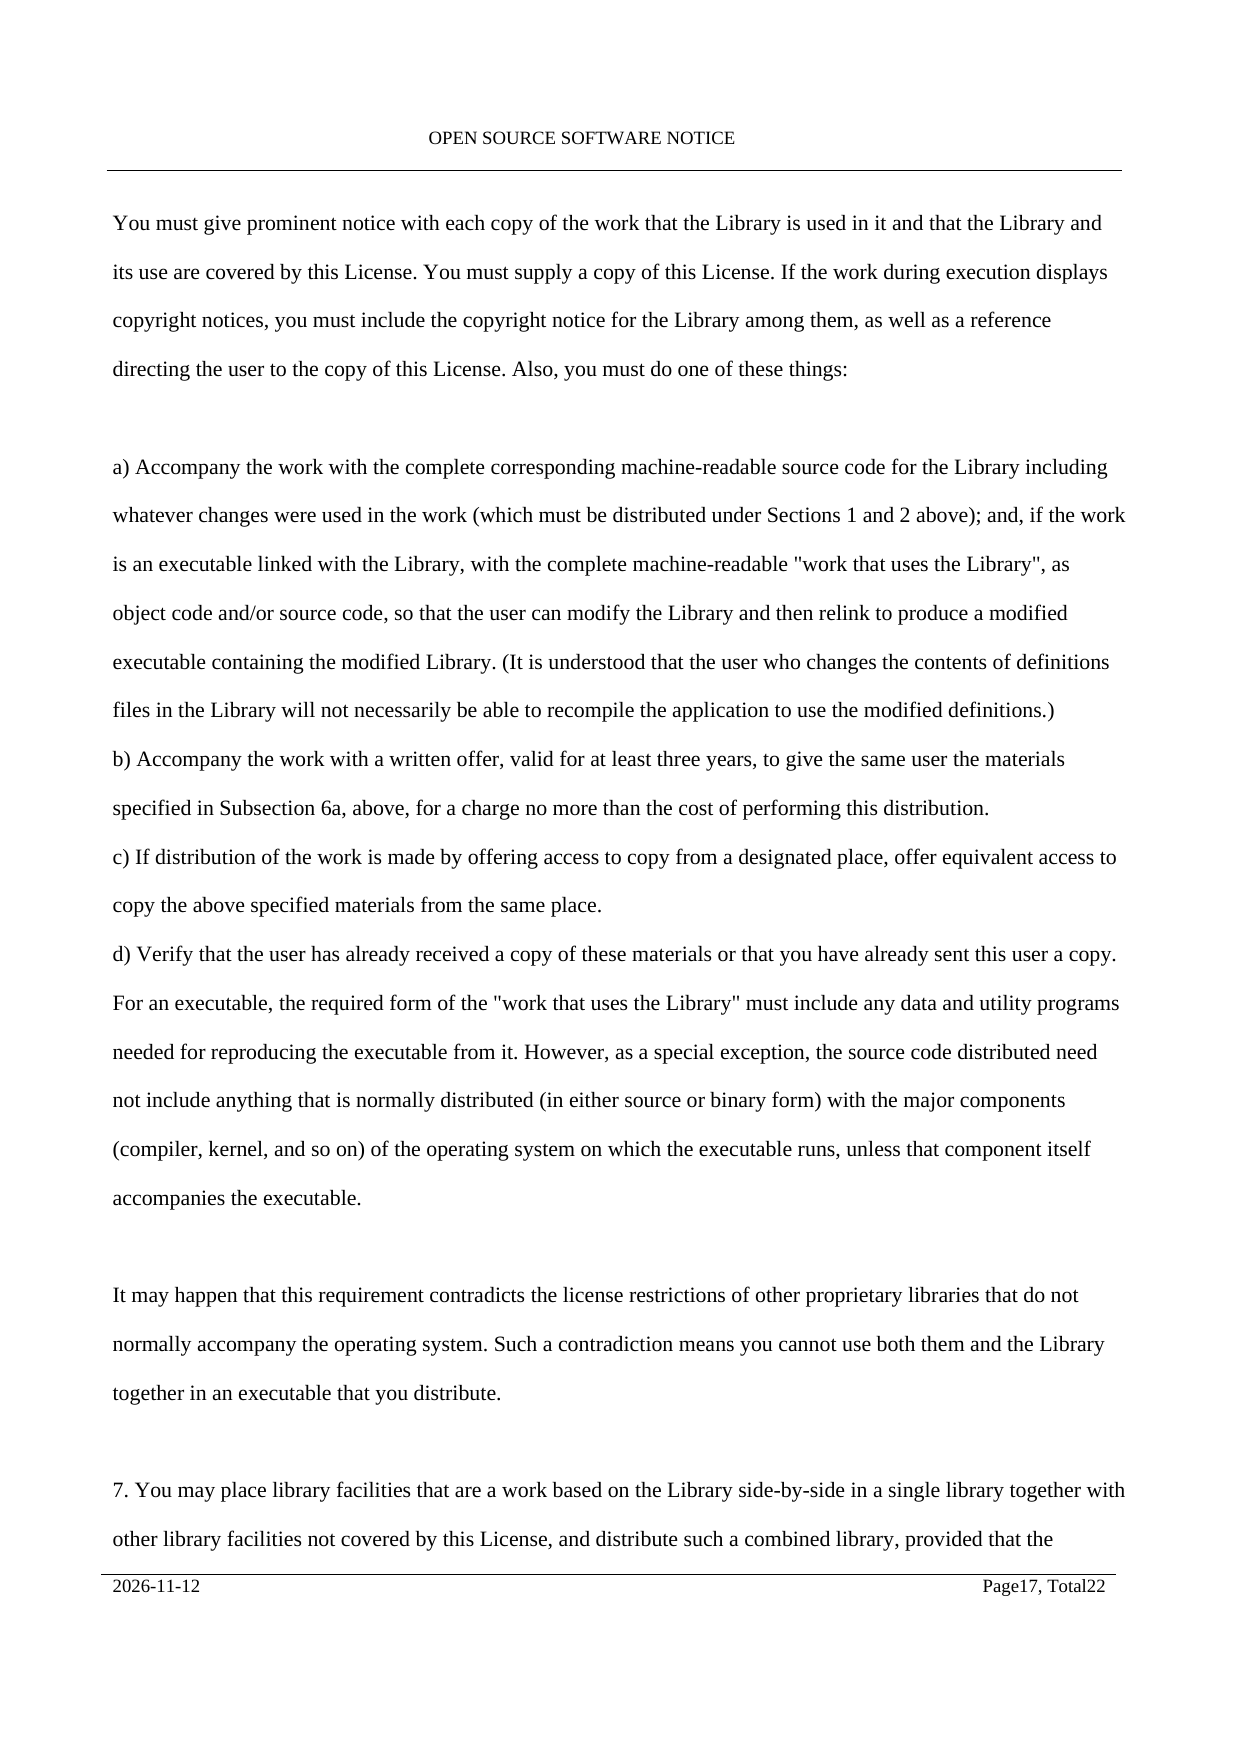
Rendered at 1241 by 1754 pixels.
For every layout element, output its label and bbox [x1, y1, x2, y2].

text [112, 206, 1128, 1555]
